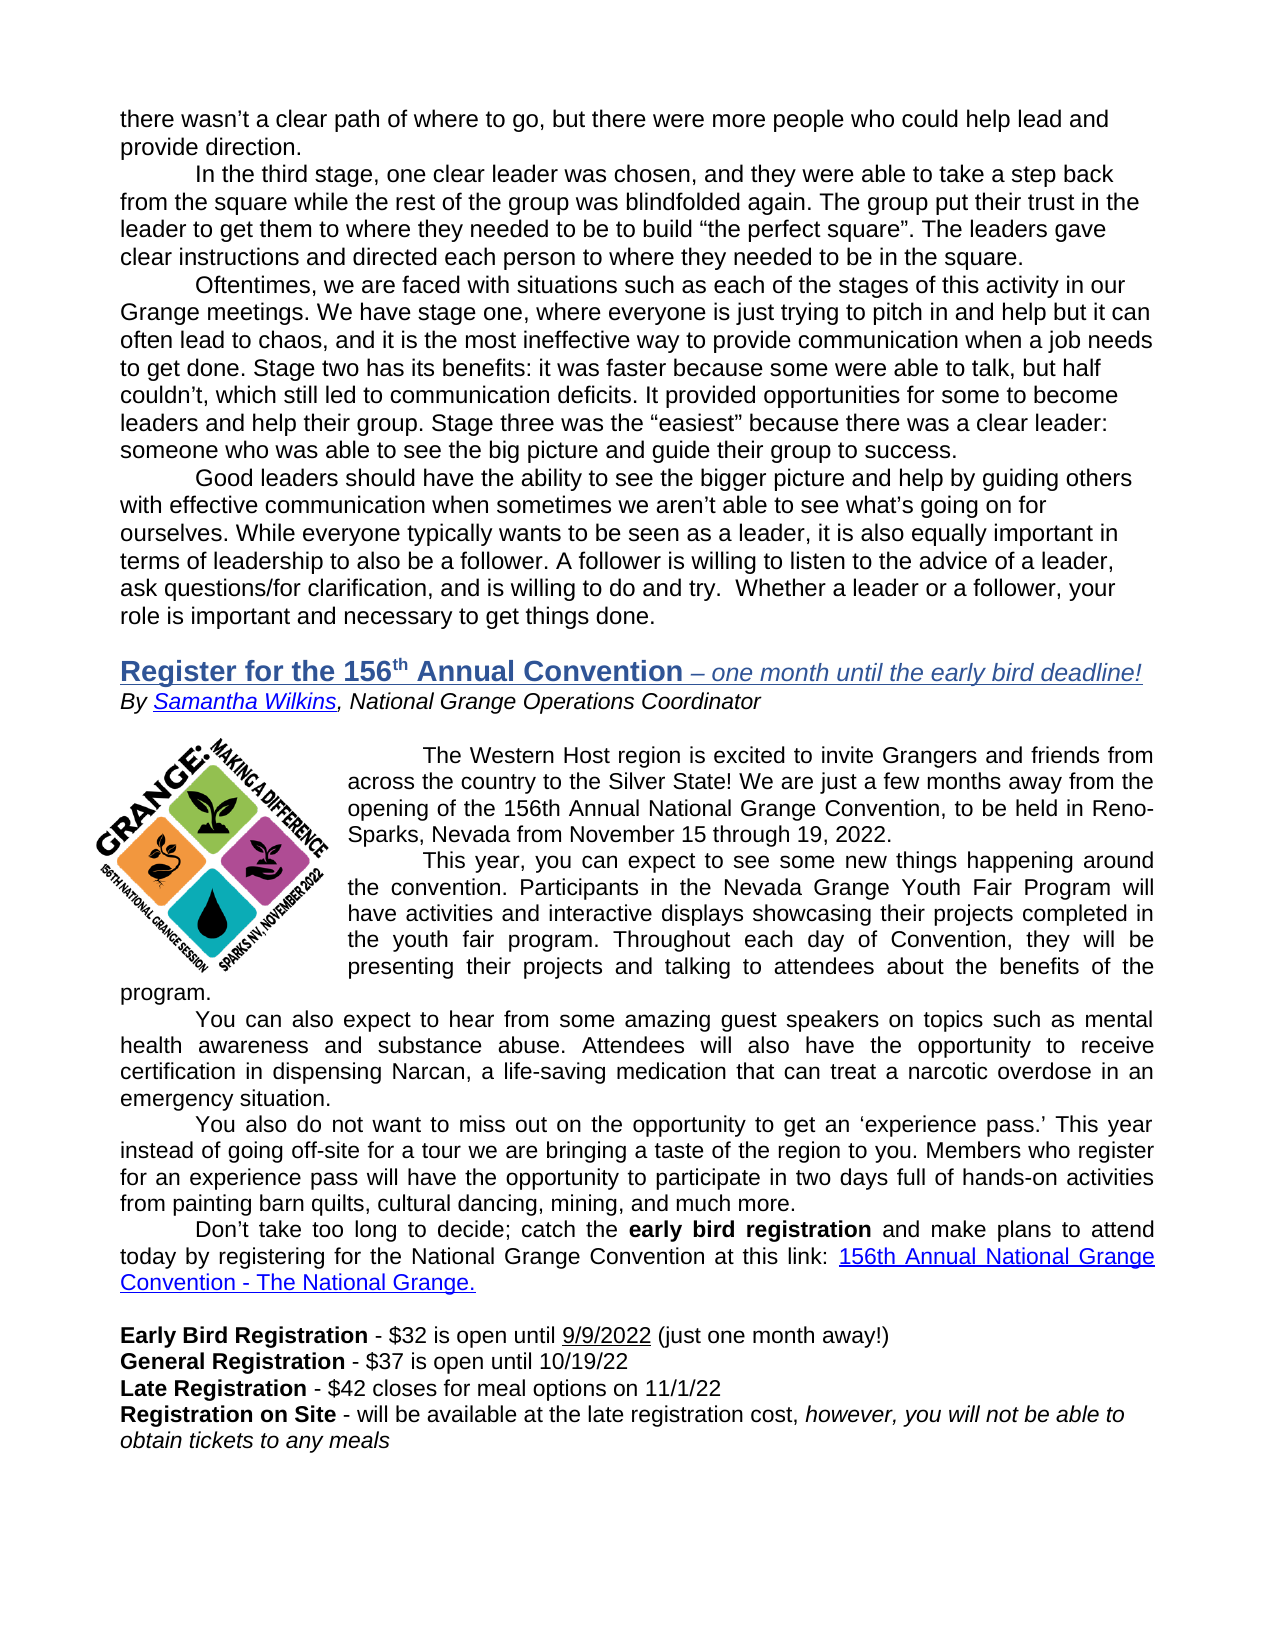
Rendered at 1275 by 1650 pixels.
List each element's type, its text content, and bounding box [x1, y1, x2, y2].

text The Western Host region is excited to invite Grangers and friends from across the country to the Silver State! We are just a few months away from the opening of the 156th Annual National Grange Convention, to be held in Reno-Sparks, Nevada from November 15 through 19, 2022. [329, 742, 1155, 847]
text General Registration - $37 is open until 10/19/22 [120, 1348, 1155, 1374]
text Oftentimes, we are faced with situations such as each of the stages of this activity in our Grange meetings. We have stage one, where everyone is just trying to pitch in and help but it can often lead to chaos, and it is the most ineffective way to provide communication when a job needs to get done. Stage two has its benefits: it was faster because some were able to talk, but half couldn’t, which still led to communication deficits. It provided opportunities for some to become leaders and help their group. Stage three was the “easiest” because there was a clear leader: someone who was able to see the big picture and guide their group to success. [120, 271, 1155, 464]
text Late Registration - $42 closes for meal options on 11/1/22 [120, 1374, 1155, 1401]
picture [94, 738, 329, 973]
text This year, you can expect to see some new things happening around the convention. Participants in the Nevada Grange Youth Fair Program will have activities and interactive displays showcasing their projects completed in the youth fair program. Throughout each day of Convention, they will be presenting their projects and talking to attendees about the benefits of the program. [120, 847, 1155, 1006]
text Good leaders should have the ability to see the bigger picture and help by guiding others with effective communication when sometimes we aren’t able to see what’s going on for ourselves. While everyone typically wants to be seen as a leader, it is also equally important in terms of leadership to also be a follower. A follower is willing to listen to the advice of a leader, ask questions/for clarification, and is willing to do and try. Whether a leader or a follower, your role is important and necessary to get things done. [120, 464, 1155, 629]
text You can also expect to hear from some amazing guest speakers on topics such as mental health awareness and substance abuse. Attendees will also have the opportunity to receive certification in dispensing Narcan, a life-saving medication that can treat a narcotic overdose in an emergency situation. [120, 1006, 1155, 1111]
text You also do not want to miss out on the opportunity to get an ‘experience pass.’ This year instead of going off-site for a tour we are bringing a taste of the region to you. Members who register for an experience pass will have the opportunity to participate in two days full of hands-on activities from painting barn quilts, cultural dancing, mining, and much more. [120, 1111, 1155, 1216]
text In the third stage, one clear leader was chosen, and they were able to take a step back from the square while the rest of the group was blindfolded again. The group put their trust in the leader to get them to where they needed to be to build “the perfect square”. The leaders gave clear instructions and directed each person to where they needed to be in the square. [120, 160, 1155, 271]
text By Samantha Wilkins, National Grange Operations Coordinator [120, 688, 1155, 714]
subtitle Register for the 156th Annual Convention – one month until the early bird deadline! [120, 654, 1155, 688]
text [120, 105, 1155, 160]
text Registration on Site - will be available at the late registration cost, however, you will not be able to obtain tickets to any meals [120, 1401, 1155, 1453]
text Early Bird Registration - $32 is open until 9/9/2022 (just one month away!) [120, 1322, 1155, 1348]
text Don’t take too long to decide; catch the early bird registration and make plans to attend today by registering for the National Grange Convention at this link: 156th Annual National Grange Convention - The National Grange. [120, 1216, 1155, 1295]
